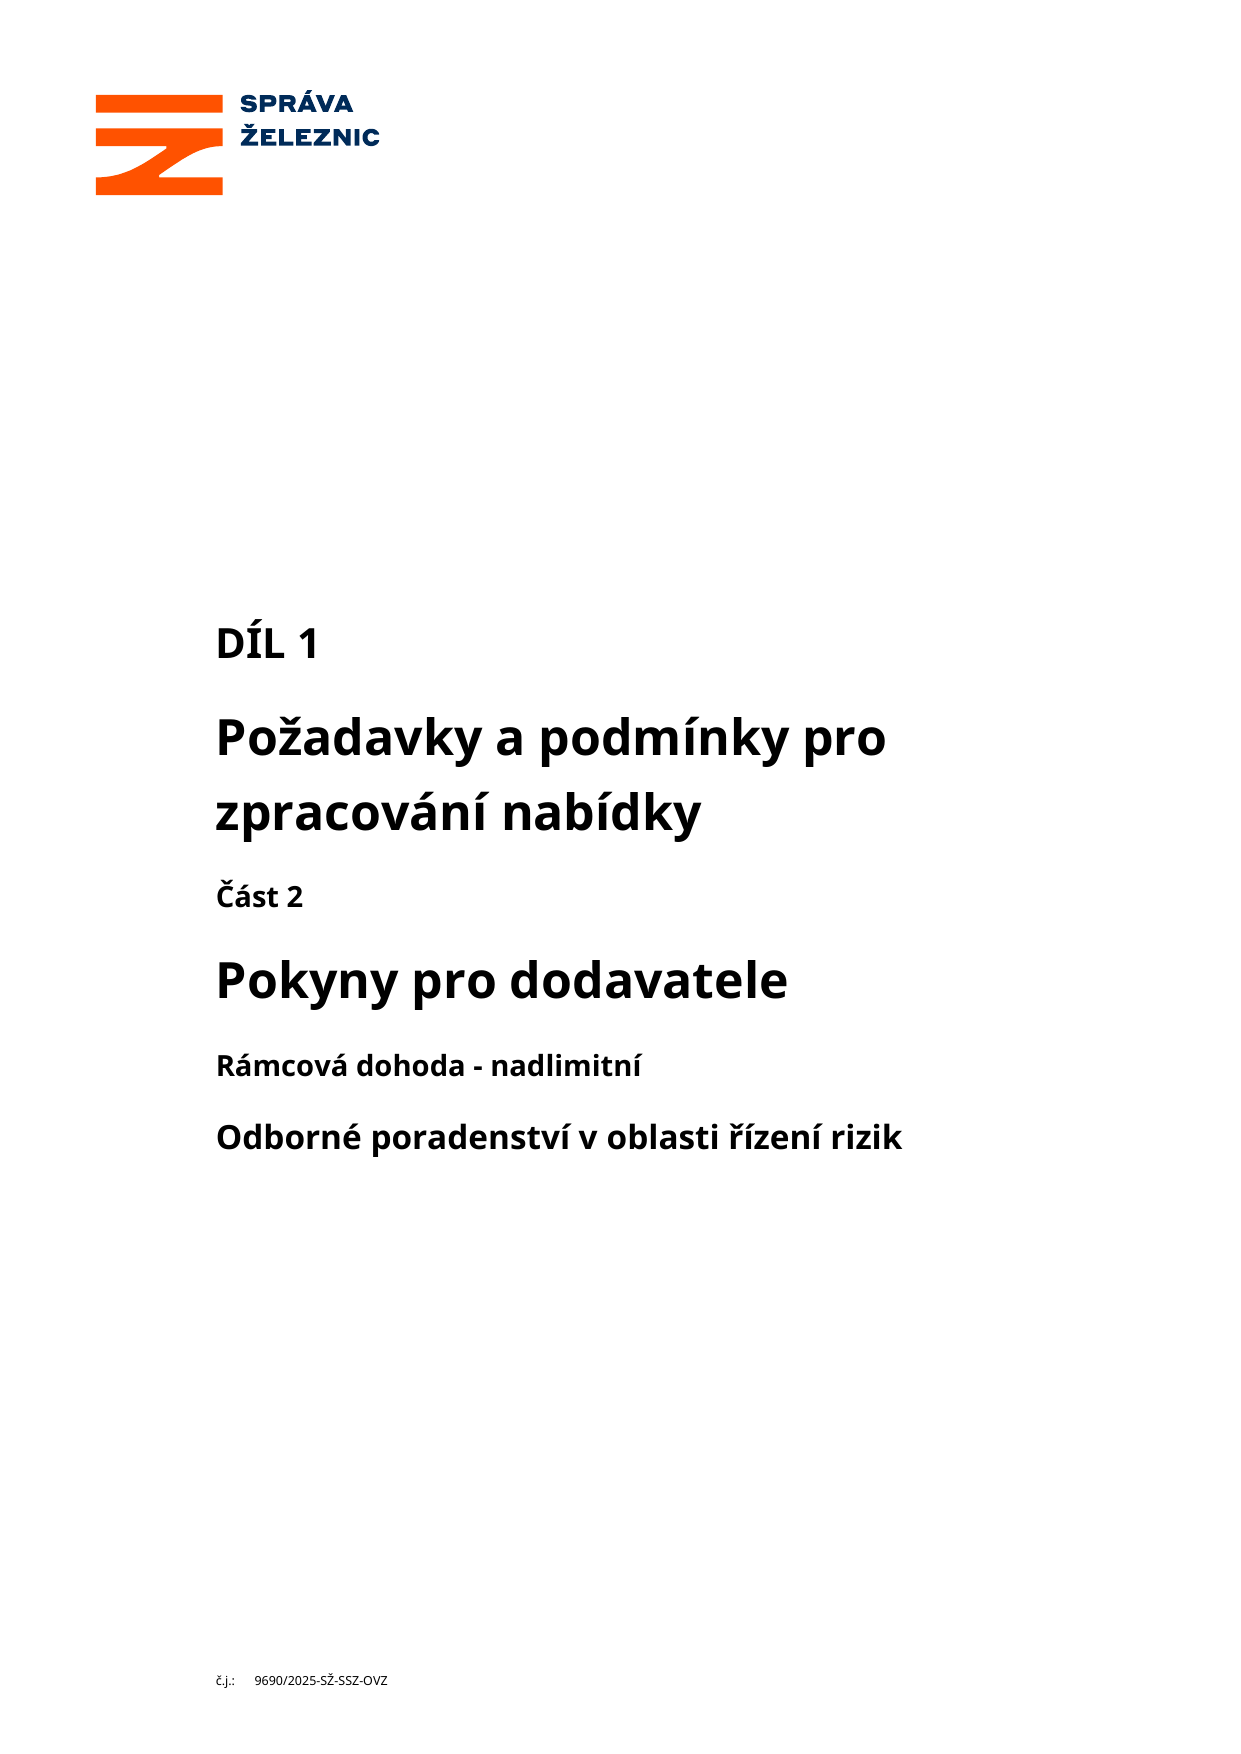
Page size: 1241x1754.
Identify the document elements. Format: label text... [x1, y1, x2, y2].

text Rámcová dohoda - nadlimitní [216, 1045, 1093, 1085]
text Pokyny pro dodavatele [216, 945, 1093, 1013]
text DÍL 1 [216, 614, 1093, 671]
text Odborné poradenství v oblasti řízení rizik [216, 1114, 1093, 1159]
text Část 2 [216, 877, 1093, 916]
text Požadavky a podmínky pro zpracování nabídky [216, 702, 1093, 845]
